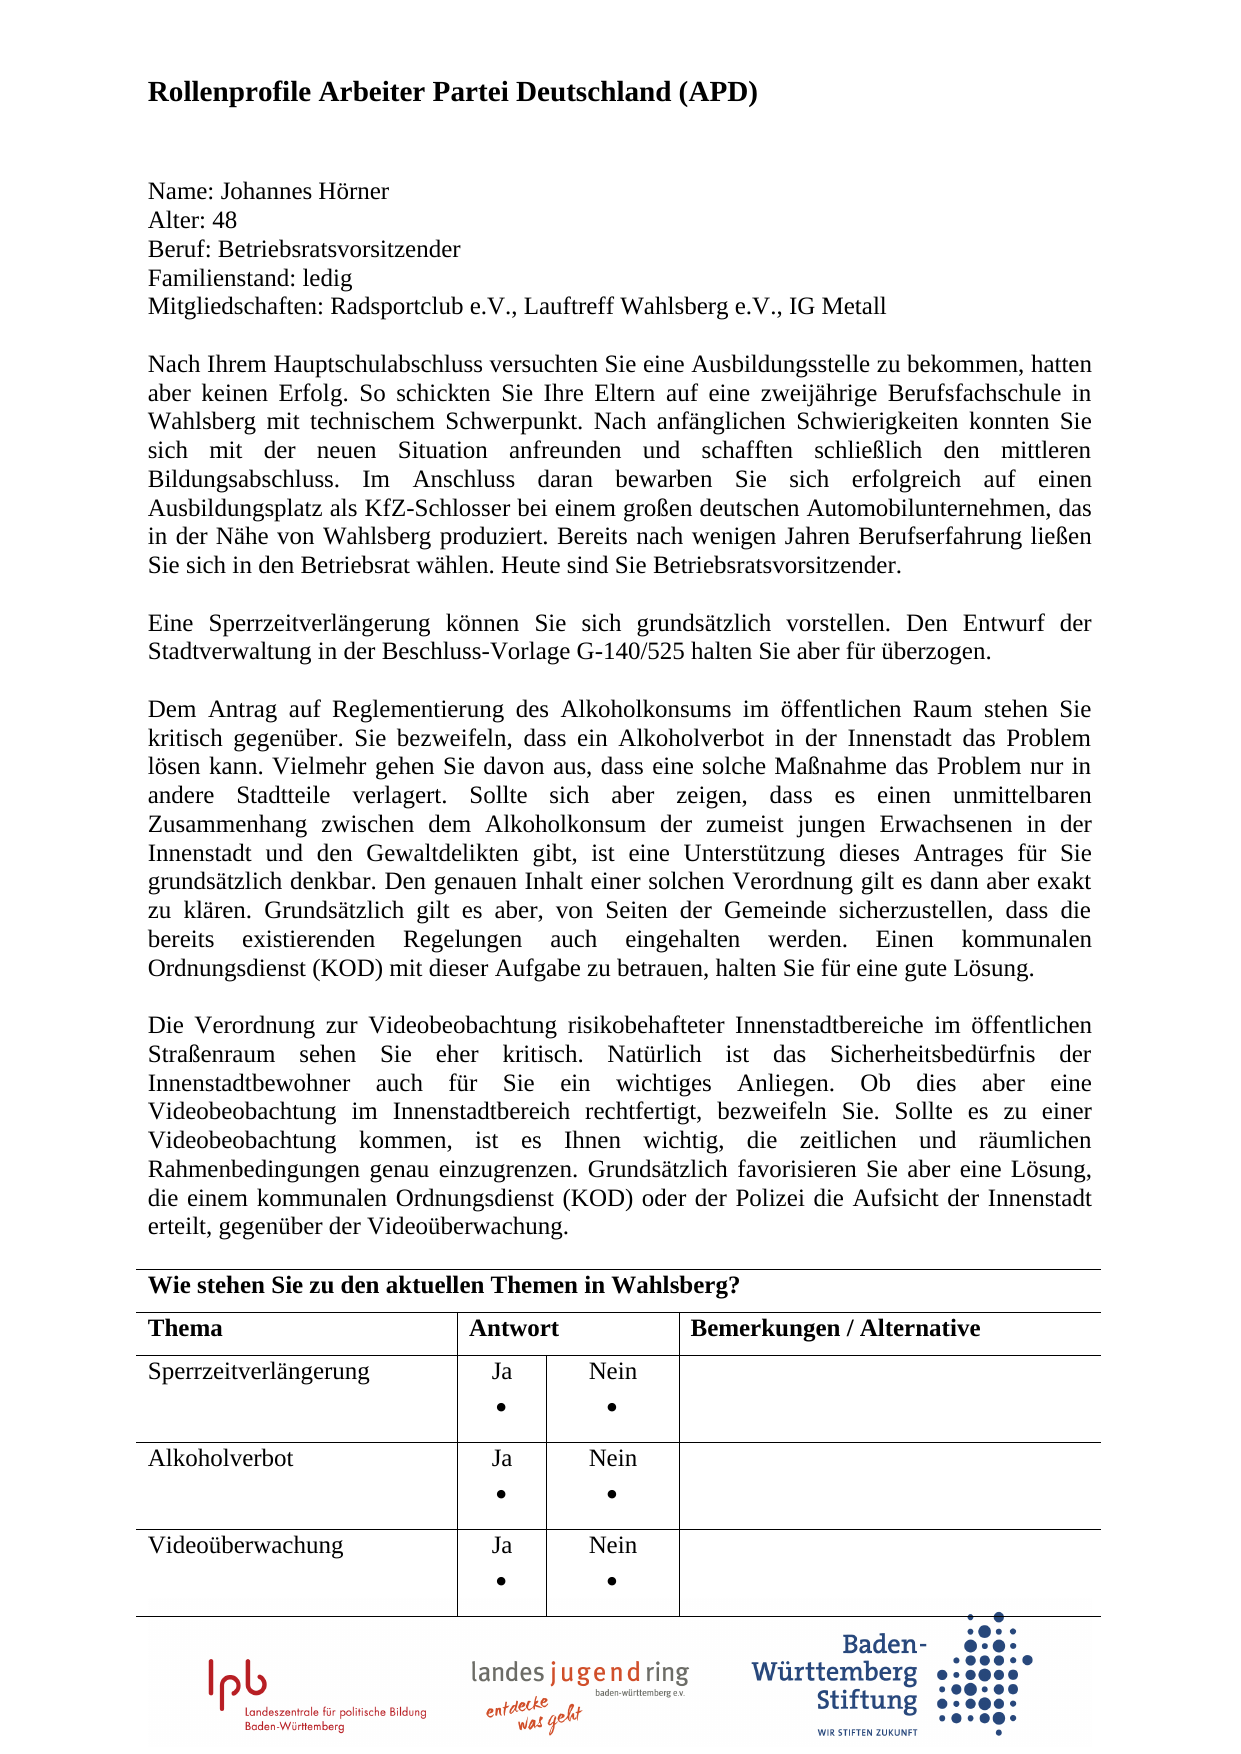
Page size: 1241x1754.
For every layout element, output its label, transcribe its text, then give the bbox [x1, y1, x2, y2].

table_cell Ja [458, 1443, 546, 1529]
table_cell Nein [547, 1356, 679, 1442]
table_cell Sperrzeitverlängerung [136, 1356, 457, 1442]
table_cell Alkoholverbot [136, 1443, 457, 1529]
text Name: Johannes Hörner [148, 176, 1093, 205]
picture [148, 1617, 1093, 1747]
table_cell Videoüberwachung [136, 1530, 457, 1616]
text Eine Sperrzeitverlängerung können Sie sich grundsätzlich vorstellen. Den Entwurf der Stadtverwaltung in der Beschluss-Vorlage G-140/525 halten Sie aber für überzogen. [148, 608, 1093, 665]
table_header Wie stehen Sie zu den aktuellen Themen in Wahlsberg? [136, 1270, 1101, 1312]
text Beruf: Betriebsratsvorsitzender [148, 234, 1093, 263]
table_cell Bemerkungen / Alternative [680, 1313, 1101, 1355]
text Alter: 48 [148, 205, 1093, 234]
table_cell [680, 1356, 1101, 1442]
table_cell [680, 1443, 1101, 1529]
text Nach Ihrem Hauptschulabschluss versuchten Sie eine Ausbildungsstelle zu bekommen, hatten aber keinen Erfolg. So schickten Sie Ihre Eltern auf eine zweijährige Berufsfachschule in Wahlsberg mit technischem Schwerpunkt. Nach anfänglichen Schwierigkeiten konnten Sie sich mit der neuen Situation anfreunden und schafften schließlich den mittleren Bildungsabschluss. Im Anschluss daran bewarben Sie sich erfolgreich auf einen Ausbildungsplatz als KfZ-Schlosser bei einem großen deutschen Automobilunternehmen, das in der Nähe von Wahlsberg produziert. Bereits nach wenigen Jahren Berufserfahrung ließen Sie sich in den Betriebsrat wählen. Heute sind Sie Betriebsratsvorsitzender. [148, 349, 1093, 579]
text Dem Antrag auf Reglementierung des Alkoholkonsums im öffentlichen Raum stehen Sie kritisch gegenüber. Sie bezweifeln, dass ein Alkoholverbot in der Innenstadt das Problem lösen kann. Vielmehr gehen Sie davon aus, dass eine solche Maßnahme das Problem nur in andere Stadtteile verlagert. Sollte sich aber zeigen, dass es einen unmittelbaren Zusammenhang zwischen dem Alkoholkonsum der zumeist jungen Erwachsenen in der Innenstadt und den Gewaltdelikten gibt, ist eine Unterstützung dieses Antrages für Sie grundsätzlich denkbar. Den genauen Inhalt einer solchen Verordnung gilt es dann aber exakt zu klären. Grundsätzlich gilt es aber, von Seiten der Gemeinde sicherzustellen, dass die bereits existierenden Regelungen auch eingehalten werden. Einen kommunalen Ordnungsdienst (KOD) mit dieser Aufgabe zu betrauen, halten Sie für eine gute Lösung. [148, 694, 1093, 981]
text Die Verordnung zur Videobeobachtung risikobehafteter Innenstadtbereiche im öffentlichen Straßenraum sehen Sie eher kritisch. Natürlich ist das Sicherheitsbedürfnis der Innenstadtbewohner auch für Sie ein wichtiges Anliegen. Ob dies aber eine Videobeobachtung im Innenstadtbereich rechtfertigt, bezweifeln Sie. Sollte es zu einer Videobeobachtung kommen, ist es Ihnen wichtig, die zeitlichen und räumlichen Rahmenbedingungen genau einzugrenzen. Grundsätzlich favorisieren Sie aber eine Lösung, die einem kommunalen Ordnungsdienst (KOD) oder der Polizei die Aufsicht der Innenstadt erteilt, gegenüber der Videoüberwachung. [148, 1010, 1093, 1240]
table_cell Nein [547, 1443, 679, 1529]
table_cell Nein [547, 1530, 679, 1616]
text Mitgliedschaften: Radsportclub e.V., Lauftreff Wahlsberg e.V., IG Metall [148, 291, 1093, 320]
table_cell Thema [136, 1313, 457, 1355]
table_cell Antwort [458, 1313, 679, 1355]
table_cell [680, 1530, 1101, 1616]
table_cell Ja [458, 1356, 546, 1442]
text Familienstand: ledig [148, 263, 1093, 291]
table_cell Ja [458, 1530, 546, 1616]
